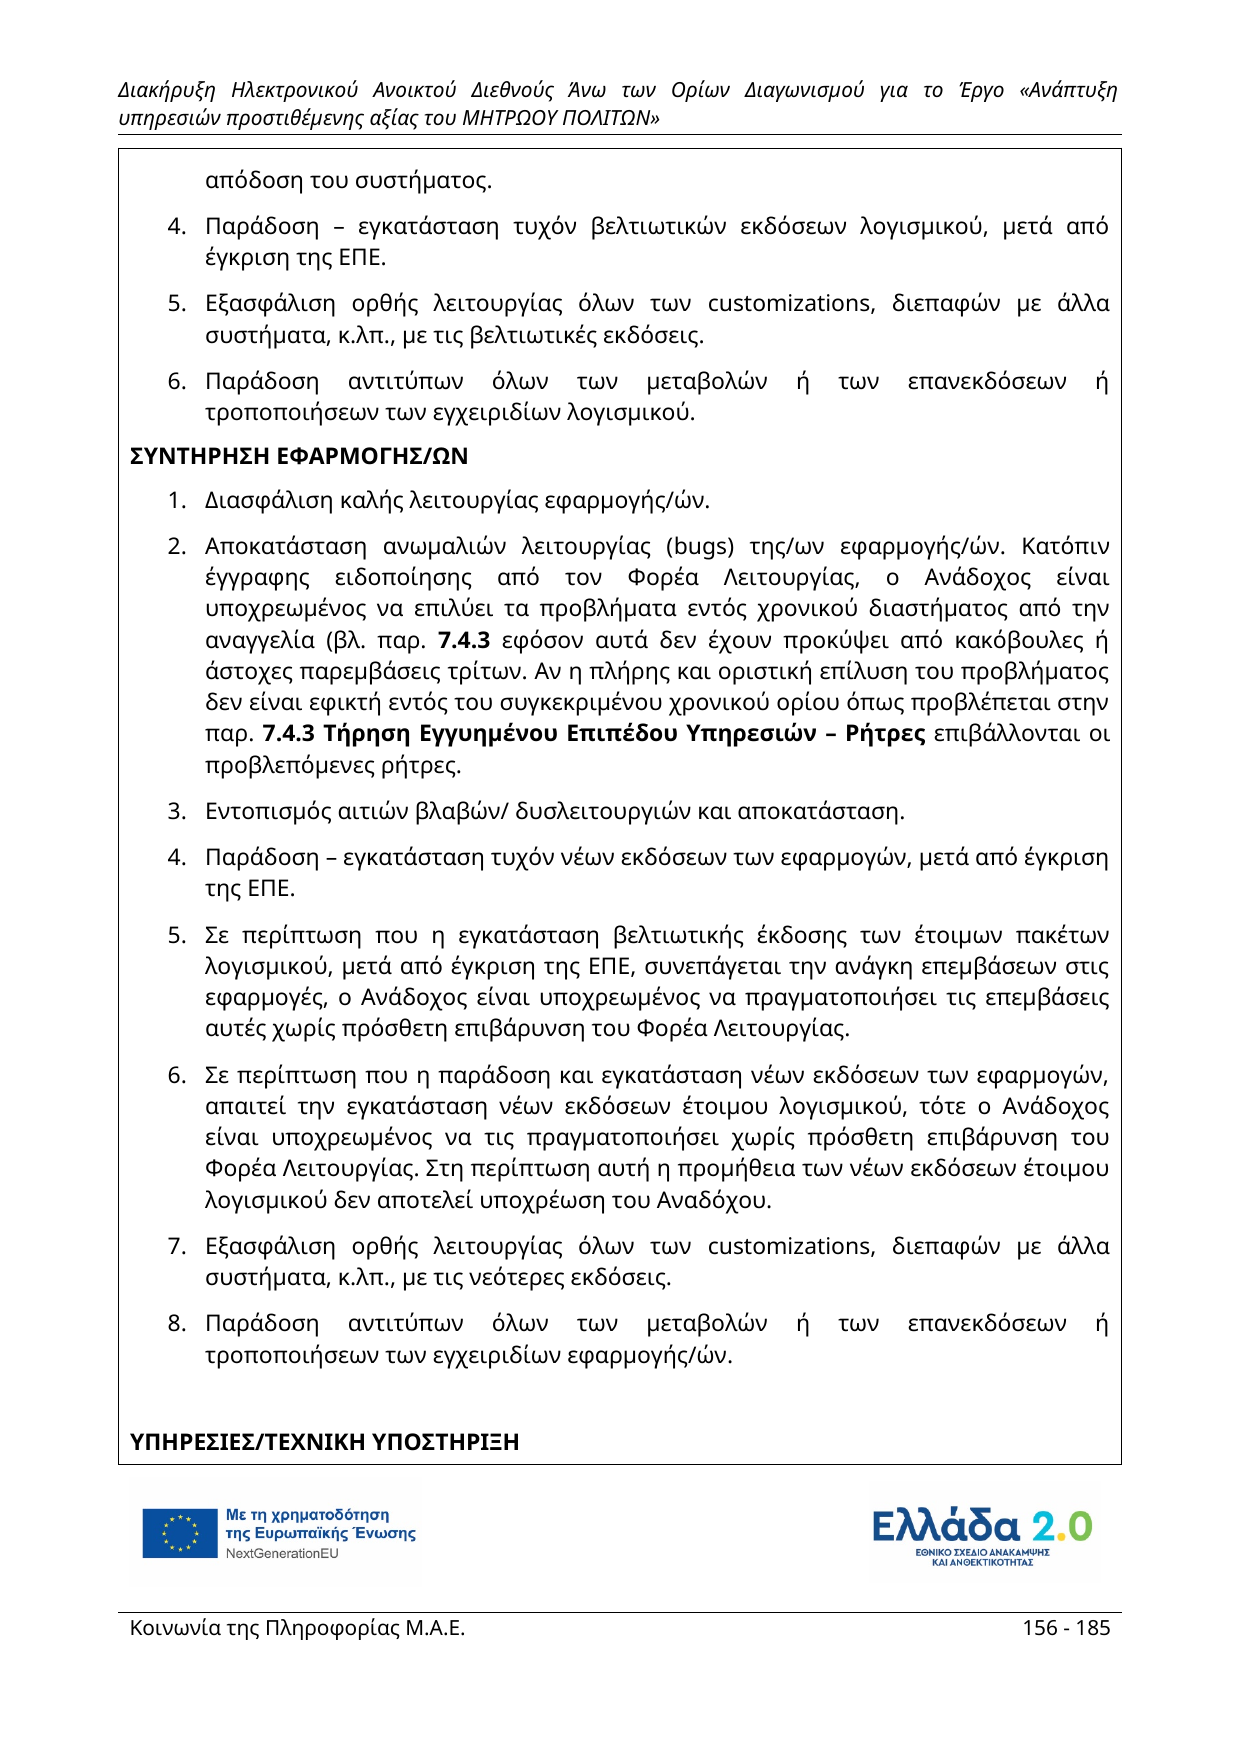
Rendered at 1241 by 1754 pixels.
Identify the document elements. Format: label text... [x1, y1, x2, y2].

picture [869, 1481, 1101, 1583]
picture [129, 1477, 422, 1587]
